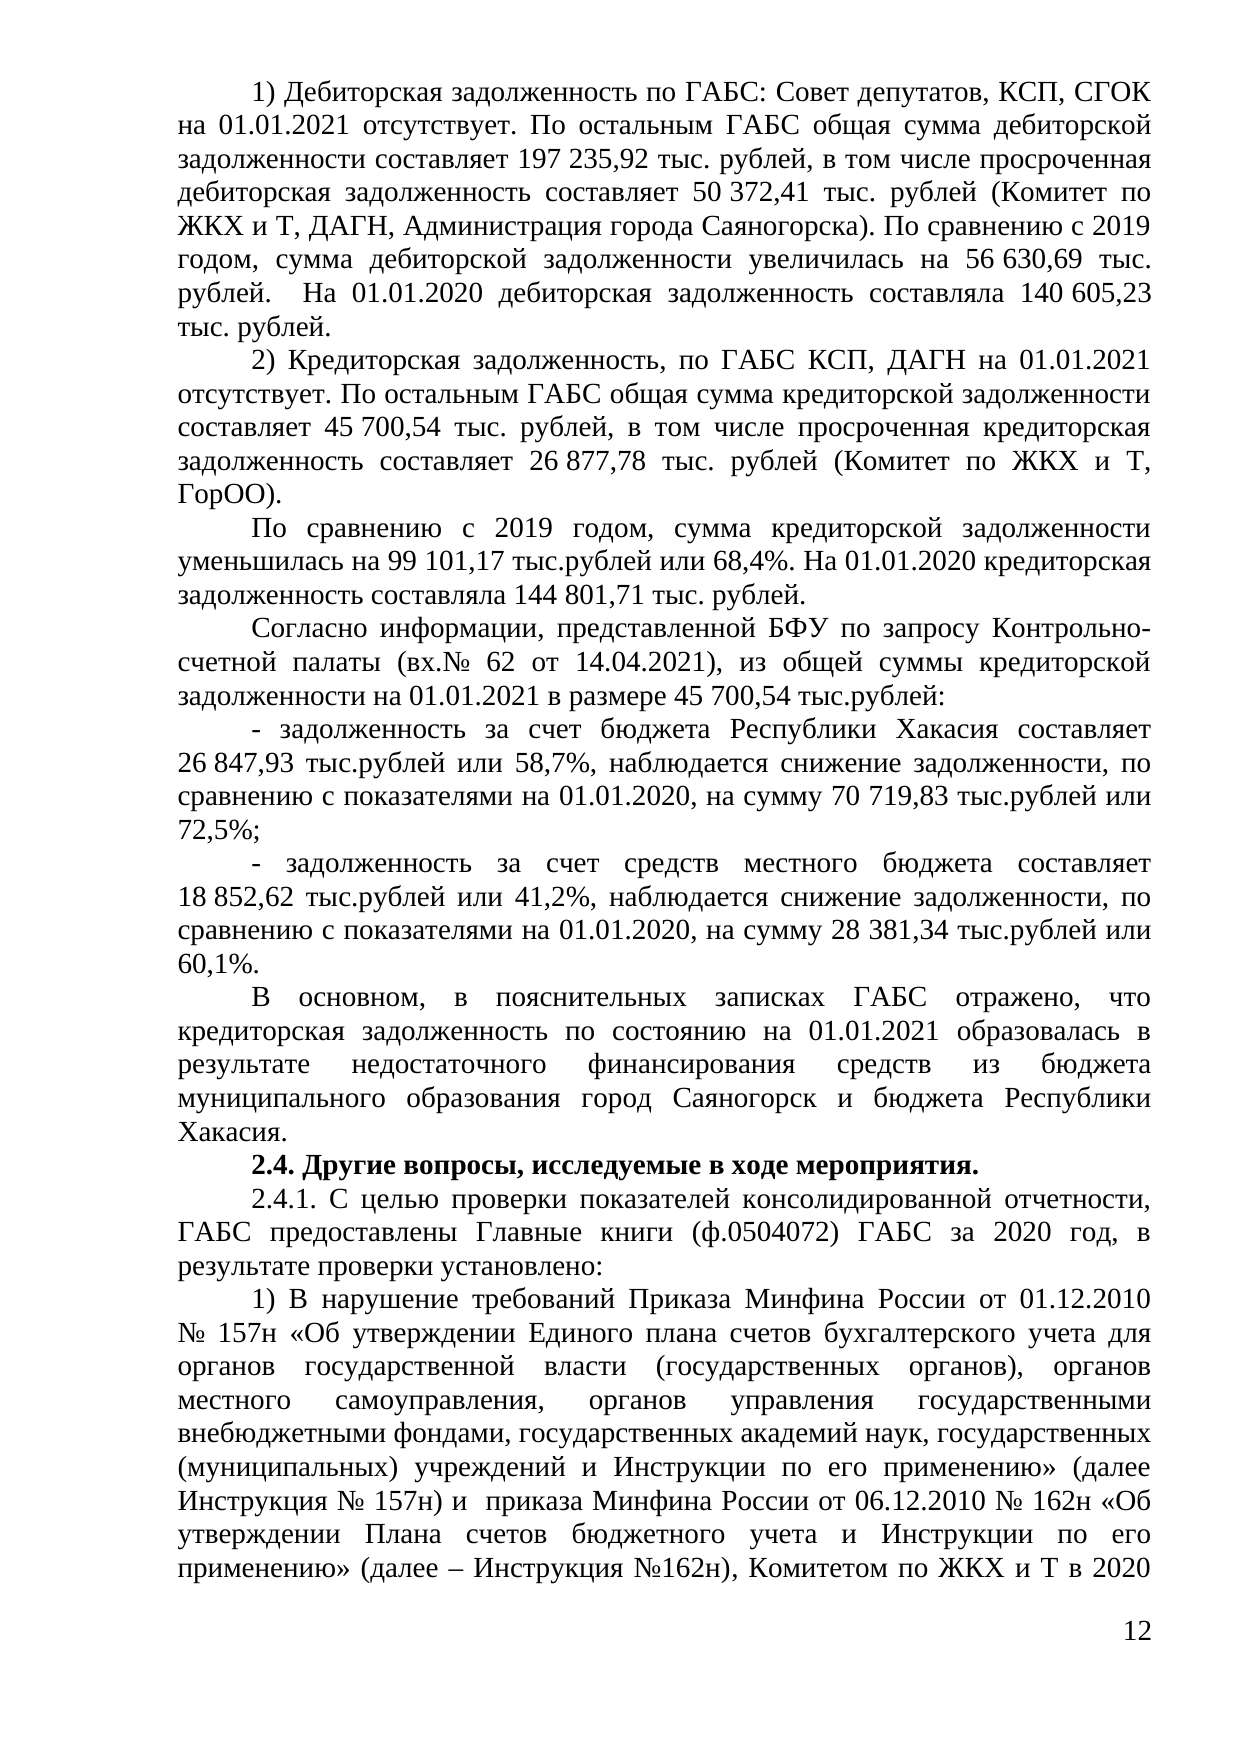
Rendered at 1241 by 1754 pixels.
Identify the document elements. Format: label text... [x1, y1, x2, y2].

text 2.4. Другие вопросы, исследуемые в ходе мероприятия. [177, 1147, 1152, 1181]
text - задолженность за счет бюджета Республики Хакасия составляет 26 847,93 тыс.рублей или 58,7%, наблюдается снижение задолженности, по сравнению с показателями на 01.01.2020, на сумму 70 719,83 тыс.рублей или 72,5%; [177, 711, 1152, 845]
text По сравнению с 2019 годом, сумма кредиторской задолженности уменьшилась на 99 101,17 тыс.рублей или 68,4%. На 01.01.2020 кредиторская задолженность составляла 144 801,71 тыс. рублей. [177, 510, 1152, 611]
text 1) Дебиторская задолженность по ГАБС: Совет депутатов, КСП, СГОК на 01.01.2021 отсутствует. По остальным ГАБС общая сумма дебиторской задолженности составляет 197 235,92 тыс. рублей, в том числе просроченная дебиторская задолженность составляет 50 372,41 тыс. рублей (Комитет по ЖКХ и Т, ДАГН, Администрация города Саяногорска). По сравнению с 2019 годом, сумма дебиторской задолженности увеличилась на 56 630,69 тыс. рублей. На 01.01.2020 дебиторская задолженность составляла 140 605,23 тыс. рублей. [177, 74, 1152, 342]
text - задолженность за счет средств местного бюджета составляет 18 852,62 тыс.рублей или 41,2%, наблюдается снижение задолженности, по сравнению с показателями на 01.01.2020, на сумму 28 381,34 тыс.рублей или 60,1%. [177, 845, 1152, 979]
text Согласно информации, представленной БФУ по запросу Контрольно-счетной палаты (вх.№ 62 от 14.04.2021), из общей суммы кредиторской задолженности на 01.01.2021 в размере 45 700,54 тыс.рублей: [177, 611, 1152, 711]
text 2.4.1. С целью проверки показателей консолидированной отчетности, ГАБС предоставлены Главные книги (ф.0504072) ГАБС за 2020 год, в результате проверки установлено: [177, 1181, 1152, 1281]
text В основном, в пояснительных записках ГАБС отражено, что кредиторская задолженность по состоянию на 01.01.2021 образовалась в результате недостаточного финансирования средств из бюджета муниципального образования город Саяногорск и бюджета Республики Хакасия. [177, 979, 1152, 1147]
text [177, 1281, 1152, 1583]
text 2) Кредиторская задолженность, по ГАБС КСП, ДАГН на 01.01.2021 отсутствует. По остальным ГАБС общая сумма кредиторской задолженности составляет 45 700,54 тыс. рублей, в том числе просроченная кредиторская задолженность составляет 26 877,78 тыс. рублей (Комитет по ЖКХ и Т, ГорОО). [177, 342, 1152, 510]
